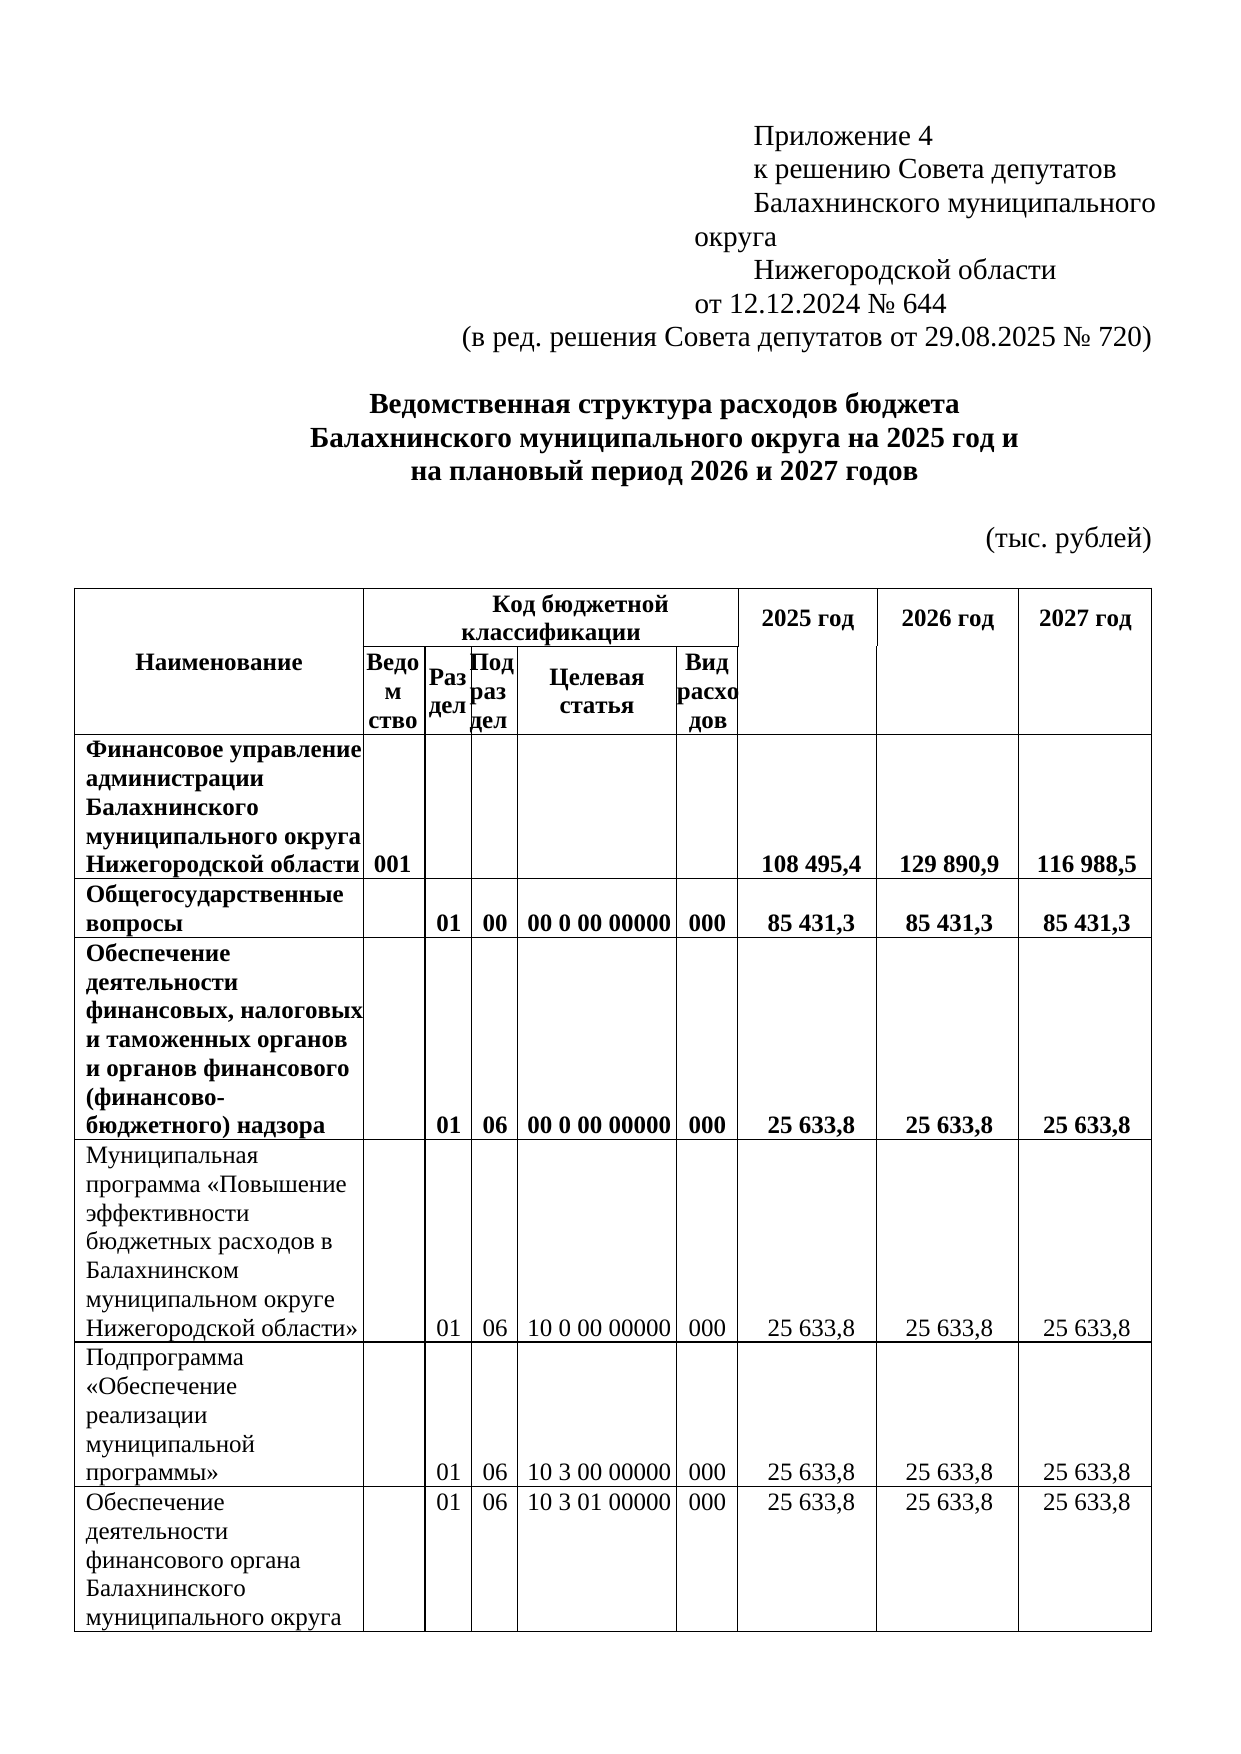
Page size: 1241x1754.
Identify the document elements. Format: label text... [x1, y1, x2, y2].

text Балахнинского муниципального округа на 2025 год и [177, 420, 1152, 453]
table_cell [1019, 646, 1151, 733]
table_cell 85 431,3 [877, 879, 1018, 937]
table_cell 00 [472, 879, 517, 937]
table_cell 00 0 00 00000 [518, 879, 676, 937]
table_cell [75, 1487, 363, 1631]
table_cell Подпрограмма «Обеспечение реализации муниципальной программы» [75, 1343, 363, 1486]
table_cell 01 [426, 938, 471, 1139]
text (в ред. решения Совета депутатов от 29.08.2025 № 720) [177, 319, 1152, 353]
text Ведомственная структура расходов бюджета [177, 386, 1152, 420]
table_cell Целевая статья [518, 647, 676, 733]
table_header 2025 год [739, 589, 877, 646]
table_cell [364, 1140, 424, 1341]
table_cell 01 [426, 1487, 471, 1631]
table_cell Обеспечение деятельности финансовых, налоговых и таможенных органов и органов финансового (финансово-бюджетного) надзора [75, 938, 363, 1139]
table_cell 000 [677, 938, 737, 1139]
table_cell 25 633,8 [877, 1140, 1018, 1341]
title Нижегородской области [694, 252, 1211, 286]
table_cell Ведом ство [364, 647, 424, 733]
table_header 2026 год [878, 589, 1018, 646]
table_cell 06 [472, 1343, 517, 1486]
table_cell 000 [677, 879, 737, 937]
table_cell [364, 1487, 424, 1631]
table_cell [877, 646, 1018, 733]
table_cell 25 633,8 [1019, 1343, 1151, 1486]
table_cell 06 [472, 938, 517, 1139]
table_cell Общегосударственные вопросы [75, 879, 363, 937]
table_cell [364, 1343, 424, 1486]
table_cell 108 495,4 [738, 735, 876, 878]
table_cell 06 [472, 1140, 517, 1341]
table_cell 85 431,3 [738, 879, 876, 937]
table_cell 001 [364, 735, 424, 878]
table_cell 25 633,8 [1019, 938, 1151, 1139]
table_cell Муниципальная программа «Повышение эффективности бюджетных расходов в Балахнинском муниципальном округе Нижегородской области» [75, 1140, 363, 1341]
table_cell 116 988,5 [1019, 735, 1151, 878]
table_cell 129 890,9 [877, 735, 1018, 878]
table_header 2027 год [1019, 589, 1151, 646]
table_cell 01 [426, 1140, 471, 1341]
table_cell 25 633,8 [877, 938, 1018, 1139]
table_cell 25 633,8 [1019, 1140, 1151, 1341]
table_cell [518, 735, 676, 878]
table_cell 25 633,8 [738, 1140, 876, 1341]
table_cell Раз дел [426, 647, 471, 733]
table_cell 000 [677, 1140, 737, 1341]
table_cell [364, 879, 424, 937]
table_header Код бюджетной классификации [364, 589, 738, 646]
table_cell 06 [472, 1487, 517, 1631]
table_cell 25 633,8 [738, 938, 876, 1139]
title к решению Совета депутатов [694, 152, 1211, 185]
table_cell 000 [677, 1343, 737, 1486]
table_cell 25 633,8 [877, 1343, 1018, 1486]
table_cell 25 633,8 [877, 1487, 1018, 1631]
table_cell [364, 938, 424, 1139]
text на плановый период 2026 и 2027 годов [177, 453, 1152, 487]
table_cell [677, 735, 737, 878]
table_cell [426, 735, 471, 878]
table_cell 10 3 00 00000 [518, 1343, 676, 1486]
table_cell 10 3 01 00000 [518, 1487, 676, 1631]
table_cell 01 [426, 1343, 471, 1486]
table_cell [472, 735, 517, 878]
table_cell 000 [677, 1487, 737, 1631]
table_header Наименование [75, 589, 363, 733]
table_cell 25 633,8 [738, 1343, 876, 1486]
table_cell 85 431,3 [1019, 879, 1151, 937]
table_cell Под раз дел [472, 647, 517, 733]
table_cell 00 0 00 00000 [518, 938, 676, 1139]
table_cell Вид расходов [677, 647, 737, 733]
text от 12.12.2024 № 644 [635, 286, 1152, 319]
title Балахнинского муниципального округа [694, 185, 1211, 252]
table_cell 01 [426, 879, 471, 937]
table_cell 25 633,8 [1019, 1487, 1151, 1631]
table_cell Финансовое управление администрации Балахнинского муниципального округа Нижегородской области [75, 735, 363, 878]
text (тыс. рублей) [251, 521, 1152, 554]
table_cell [738, 646, 876, 733]
table_cell 25 633,8 [738, 1487, 876, 1631]
title Приложение 4 [694, 118, 1211, 152]
table_cell 10 0 00 00000 [518, 1140, 676, 1341]
